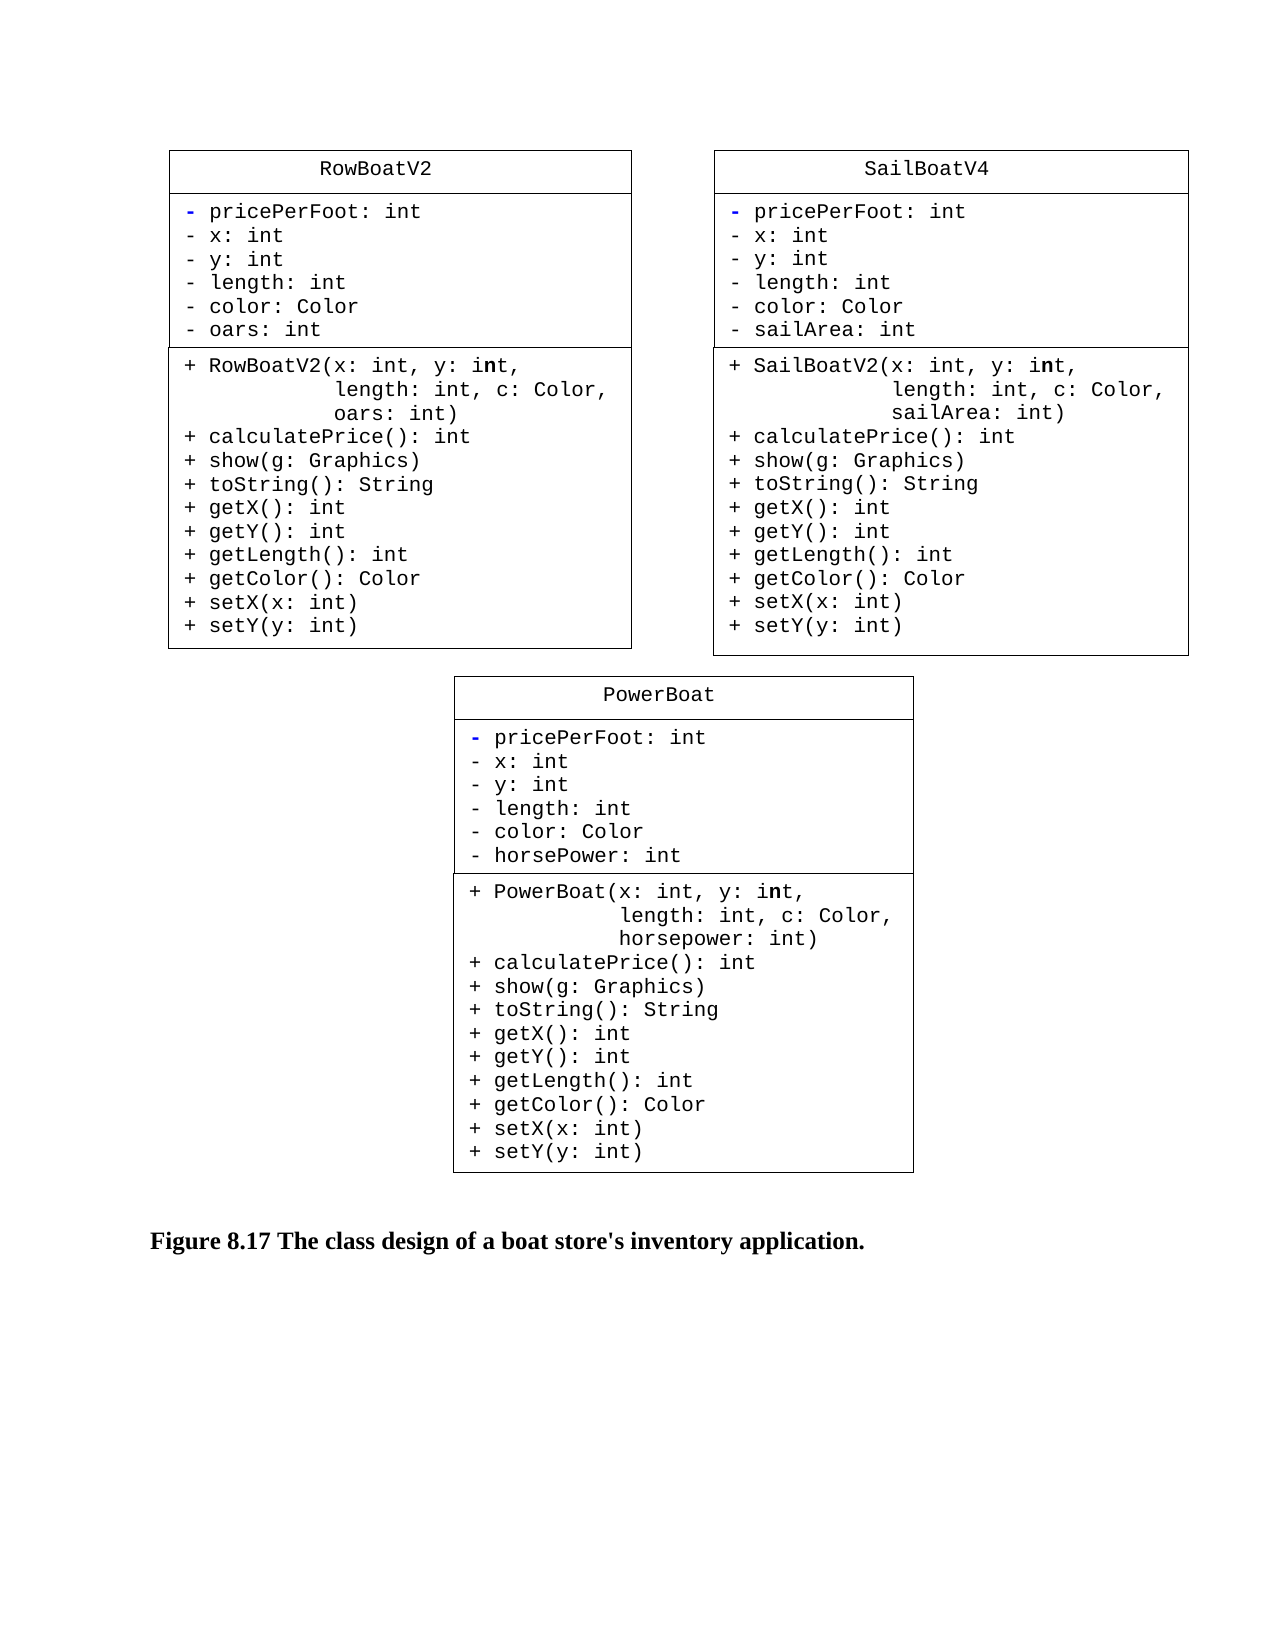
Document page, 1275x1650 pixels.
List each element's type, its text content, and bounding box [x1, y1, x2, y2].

text Figure 8.17 The class design of a boat store's inventory application. [150, 1226, 1125, 1255]
